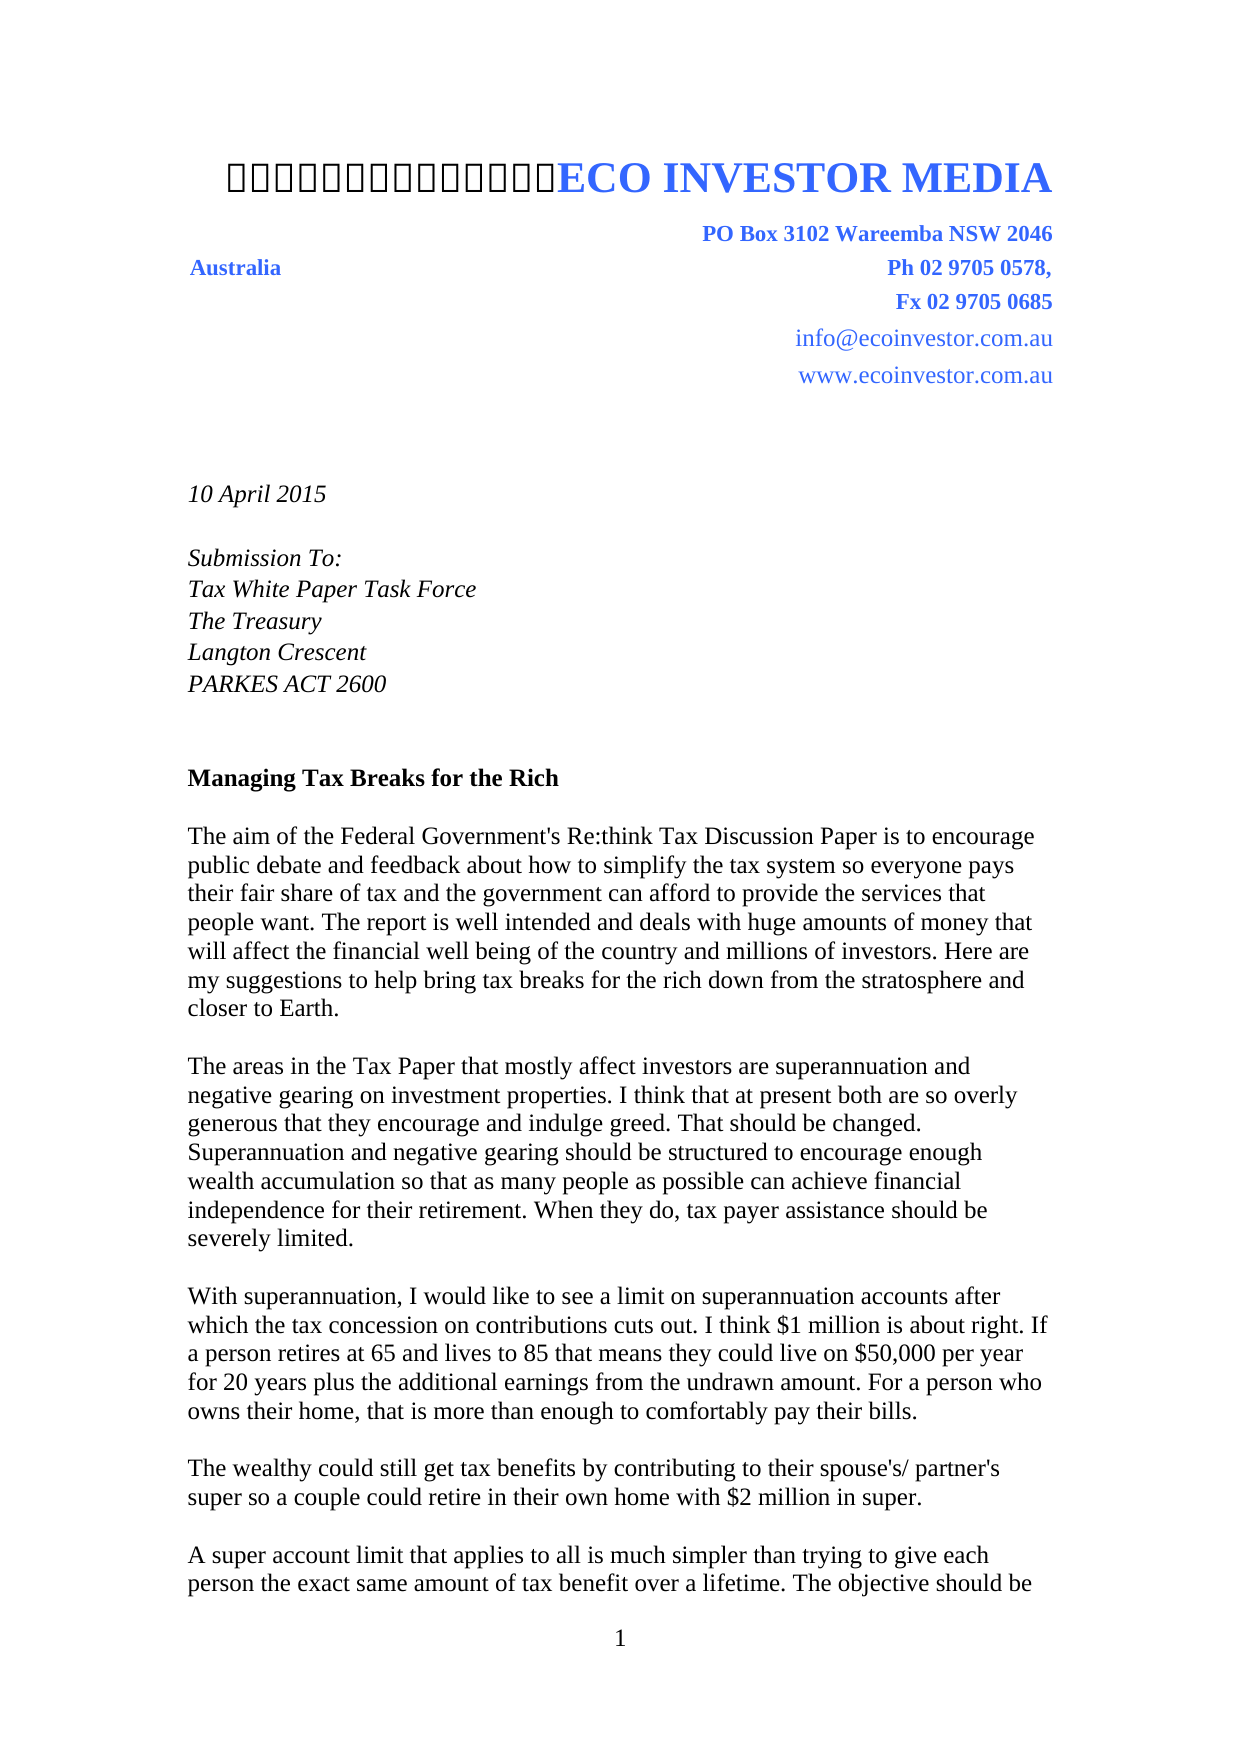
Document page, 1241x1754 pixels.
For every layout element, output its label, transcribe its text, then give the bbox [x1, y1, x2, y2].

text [187, 1540, 1053, 1597]
text The aim of the Federal Government's Re:think Tax Discussion Paper is to encourage public debate and feedback about how to simplify the tax system so everyone pays their fair share of tax and the government can afford to provide the services that people want. The report is well intended and deals with huge amounts of money that will affect the financial well being of the country and millions of investors. Here are my suggestions to help bring tax breaks for the rich down from the stratosphere and closer to Earth. [187, 821, 1053, 1022]
text The wealthy could still get tax benefits by contributing to their spouse's/ partner's super so a couple could retire in their own home with $2 million in super. [187, 1453, 1053, 1511]
text Managing Tax Breaks for the Rich [187, 763, 1053, 792]
text PO Box 3102 Wareemba NSW 2046 Australia Ph 02 9705 0578, Fx 02 9705 0685 info@ecoinvestor.com.au www.ecoinvestor.com.au [188, 220, 1053, 389]
text The areas in the Tax Paper that mostly affect investors are superannuation and negative gearing on investment properties. I think that at present both are so overly generous that they encourage and indulge greed. That should be changed. Superannuation and negative gearing should be structured to encourage enough wealth accumulation so that as many people as possible can achieve financial independence for their retirement. When they do, tax payer assistance should be severely limited. [187, 1051, 1053, 1252]
text Tax White Paper Task Force The Treasury Langton Crescent PARKES ACT 2600 [188, 574, 1053, 698]
text Submission To: [188, 543, 1053, 571]
text With superannuation, I would like to see a limit on superannuation accounts after which the tax concession on contributions cuts out. I think $1 million is about right. If a person retires at 65 and lives to 85 that means they could live on $50,000 per year for 20 years plus the additional earnings from the undrawn amount. For a person who owns their home, that is more than enough to comfortably pay their bills. [187, 1281, 1053, 1425]
text ECO INVESTOR MEDIA [187, 150, 1053, 204]
text 10 April 2015 [188, 479, 1053, 508]
